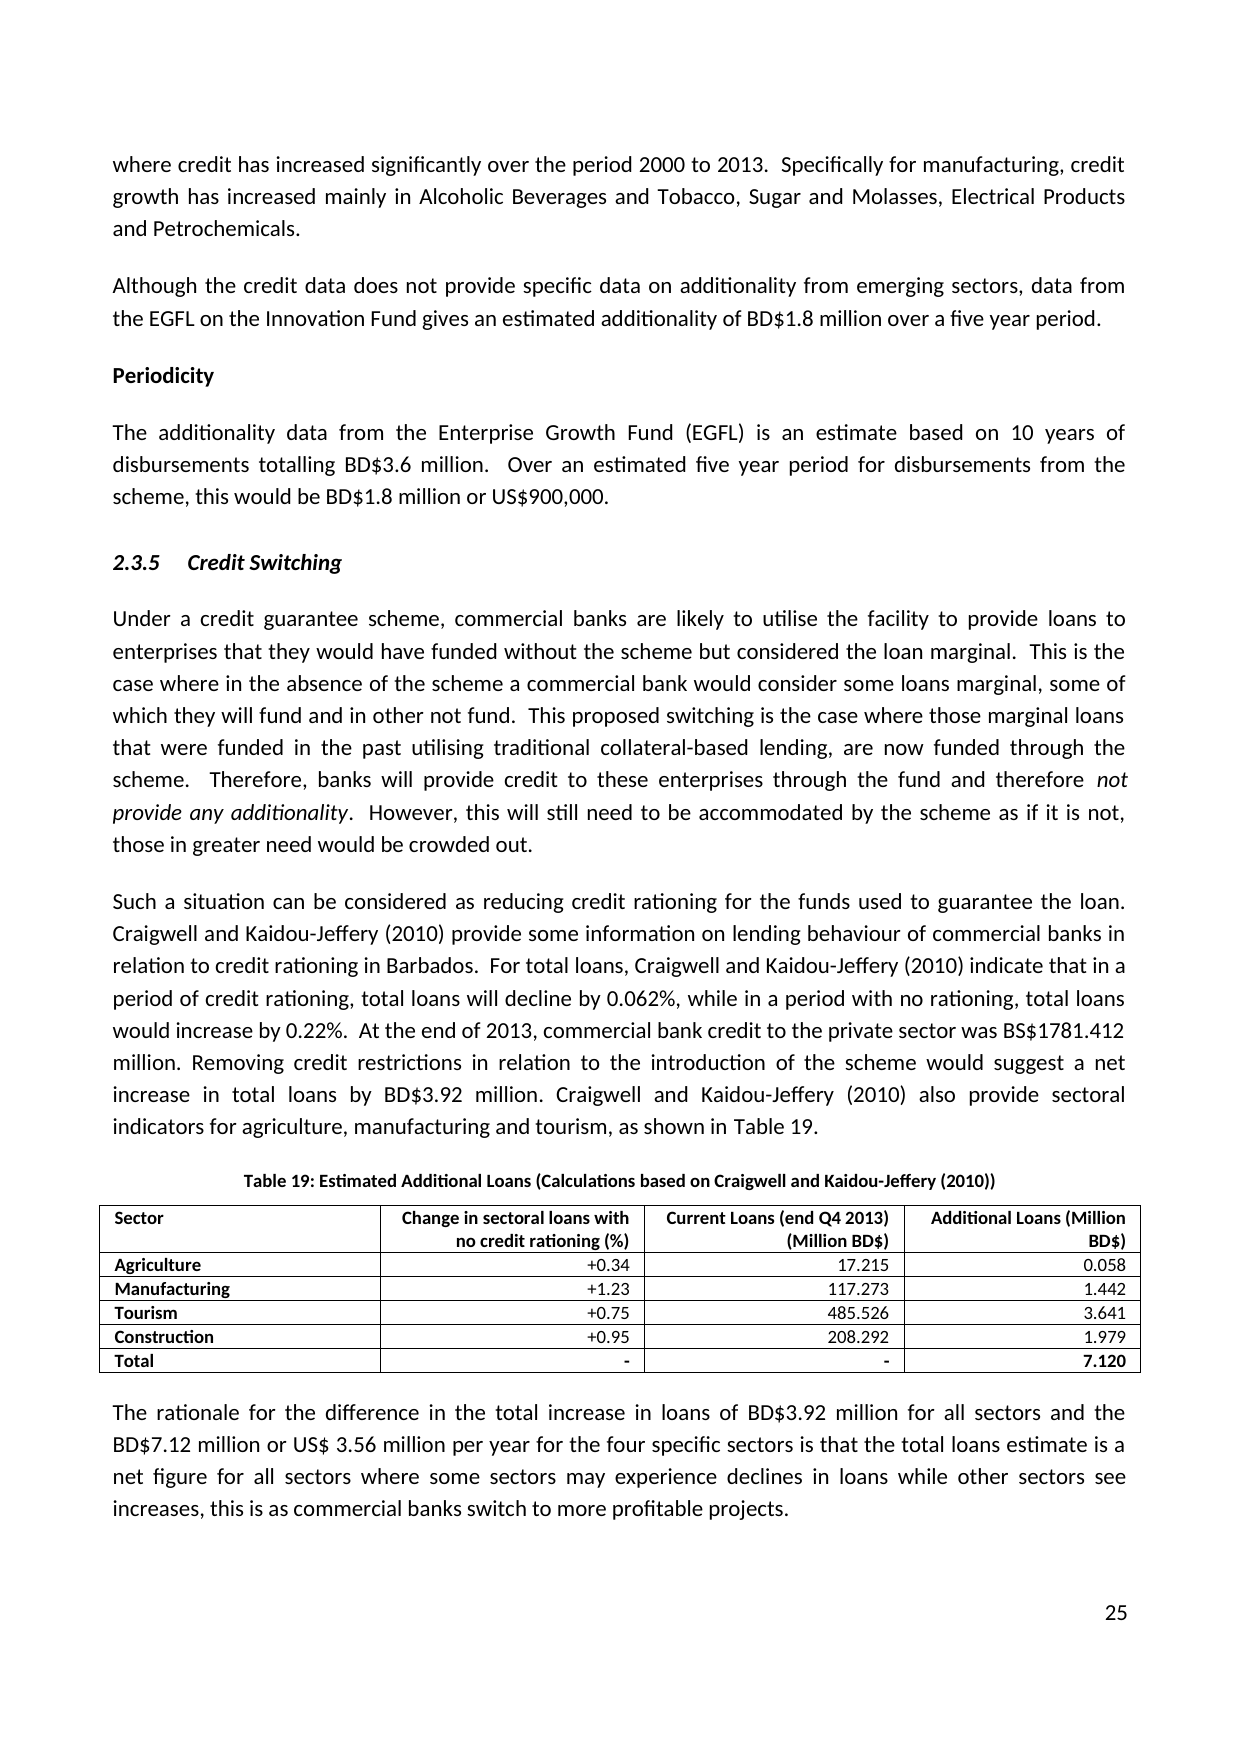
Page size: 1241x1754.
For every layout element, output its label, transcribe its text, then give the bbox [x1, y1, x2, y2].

table_cell Manufacturing [100, 1277, 380, 1300]
table_cell +0.75 [381, 1301, 644, 1324]
text The additionality data from the Enterprise Growth Fund (EGFL) is an estimate based on 10 years of disbursements totalling BD$3.6 million. Over an estimated five year period for disbursements from the scheme, this would be BD$1.8 million or US$900,000. [112, 418, 1128, 511]
table_cell - [645, 1349, 904, 1372]
table_cell 17.215 [645, 1253, 904, 1276]
table_cell 208.292 [645, 1325, 904, 1348]
text Periodicity [112, 361, 1128, 389]
text Under a credit guarantee scheme, commercial banks are likely to utilise the facility to provide loans to enterprises that they would have funded without the scheme but considered the loan marginal. This is the case where in the absence of the scheme a commercial bank would consider some loans marginal, some of which they will fund and in other not fund. This proposed switching is the case where those marginal loans that were funded in the past utilising traditional collateral-based lending, are now funded through the scheme. Therefore, banks will provide credit to these enterprises through the fund and therefore not provide any additionality. However, this will still need to be accommodated by the scheme as if it is not, those in greater need would be crowded out. [112, 604, 1128, 858]
text The rationale for the difference in the total increase in loans of BD$3.92 million for all sectors and the BD$7.12 million or US$ 3.56 million per year for the four specific sectors is that the total loans estimate is a net figure for all sectors where some sectors may experience declines in loans while other sectors see increases, this is as commercial banks switch to more profitable projects. [112, 1398, 1128, 1522]
table_cell 485.526 [645, 1301, 904, 1324]
table_cell Agriculture [100, 1253, 380, 1276]
table_cell +1.23 [381, 1277, 644, 1300]
table_header Sector [100, 1206, 380, 1252]
table_cell 0.058 [905, 1253, 1140, 1276]
table_cell +0.34 [381, 1253, 644, 1276]
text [112, 150, 1128, 242]
table_cell Tourism [100, 1301, 380, 1324]
table_cell Total [100, 1349, 380, 1372]
subtitle Credit Switching [112, 548, 1128, 576]
text Such a situation can be considered as reducing credit rationing for the funds used to guarantee the loan. Craigwell and Kaidou-Jeffery (2010) provide some information on lending behaviour of commercial banks in relation to credit rationing in Barbados. For total loans, Craigwell and Kaidou-Jeffery (2010) indicate that in a period of credit rationing, total loans will decline by 0.062%, while in a period with no rationing, total loans would increase by 0.22%. At the end of 2013, commercial bank credit to the private sector was BS$1781.412 million. Removing credit restrictions in relation to the introduction of the scheme would suggest a net increase in total loans by BD$3.92 million. Craigwell and Kaidou-Jeffery (2010) also provide sectoral indicators for agriculture, manufacturing and tourism, as shown in Table 41. [112, 887, 1128, 1140]
table_cell 3.641 [905, 1301, 1140, 1324]
table_header Change in sectoral loans with no credit rationing (%) [381, 1206, 644, 1252]
table_cell +0.95 [381, 1325, 644, 1348]
table_cell 1.979 [905, 1325, 1140, 1348]
table_cell Construction [100, 1325, 380, 1348]
table_cell - [381, 1349, 644, 1372]
table_cell 117.273 [645, 1277, 904, 1300]
table_cell 7.120 [905, 1349, 1140, 1372]
table_header Additional Loans (Million BD$) [905, 1206, 1140, 1252]
table_cell 1.442 [905, 1277, 1140, 1300]
table_header Current Loans (end Q4 2013) (Million BD$) [645, 1206, 904, 1252]
text Although the credit data does not provide specific data on additionality from emerging sectors, data from the EGFL on the Innovation Fund gives an estimated additionality of BD$1.8 million over a five year period. [112, 272, 1128, 332]
